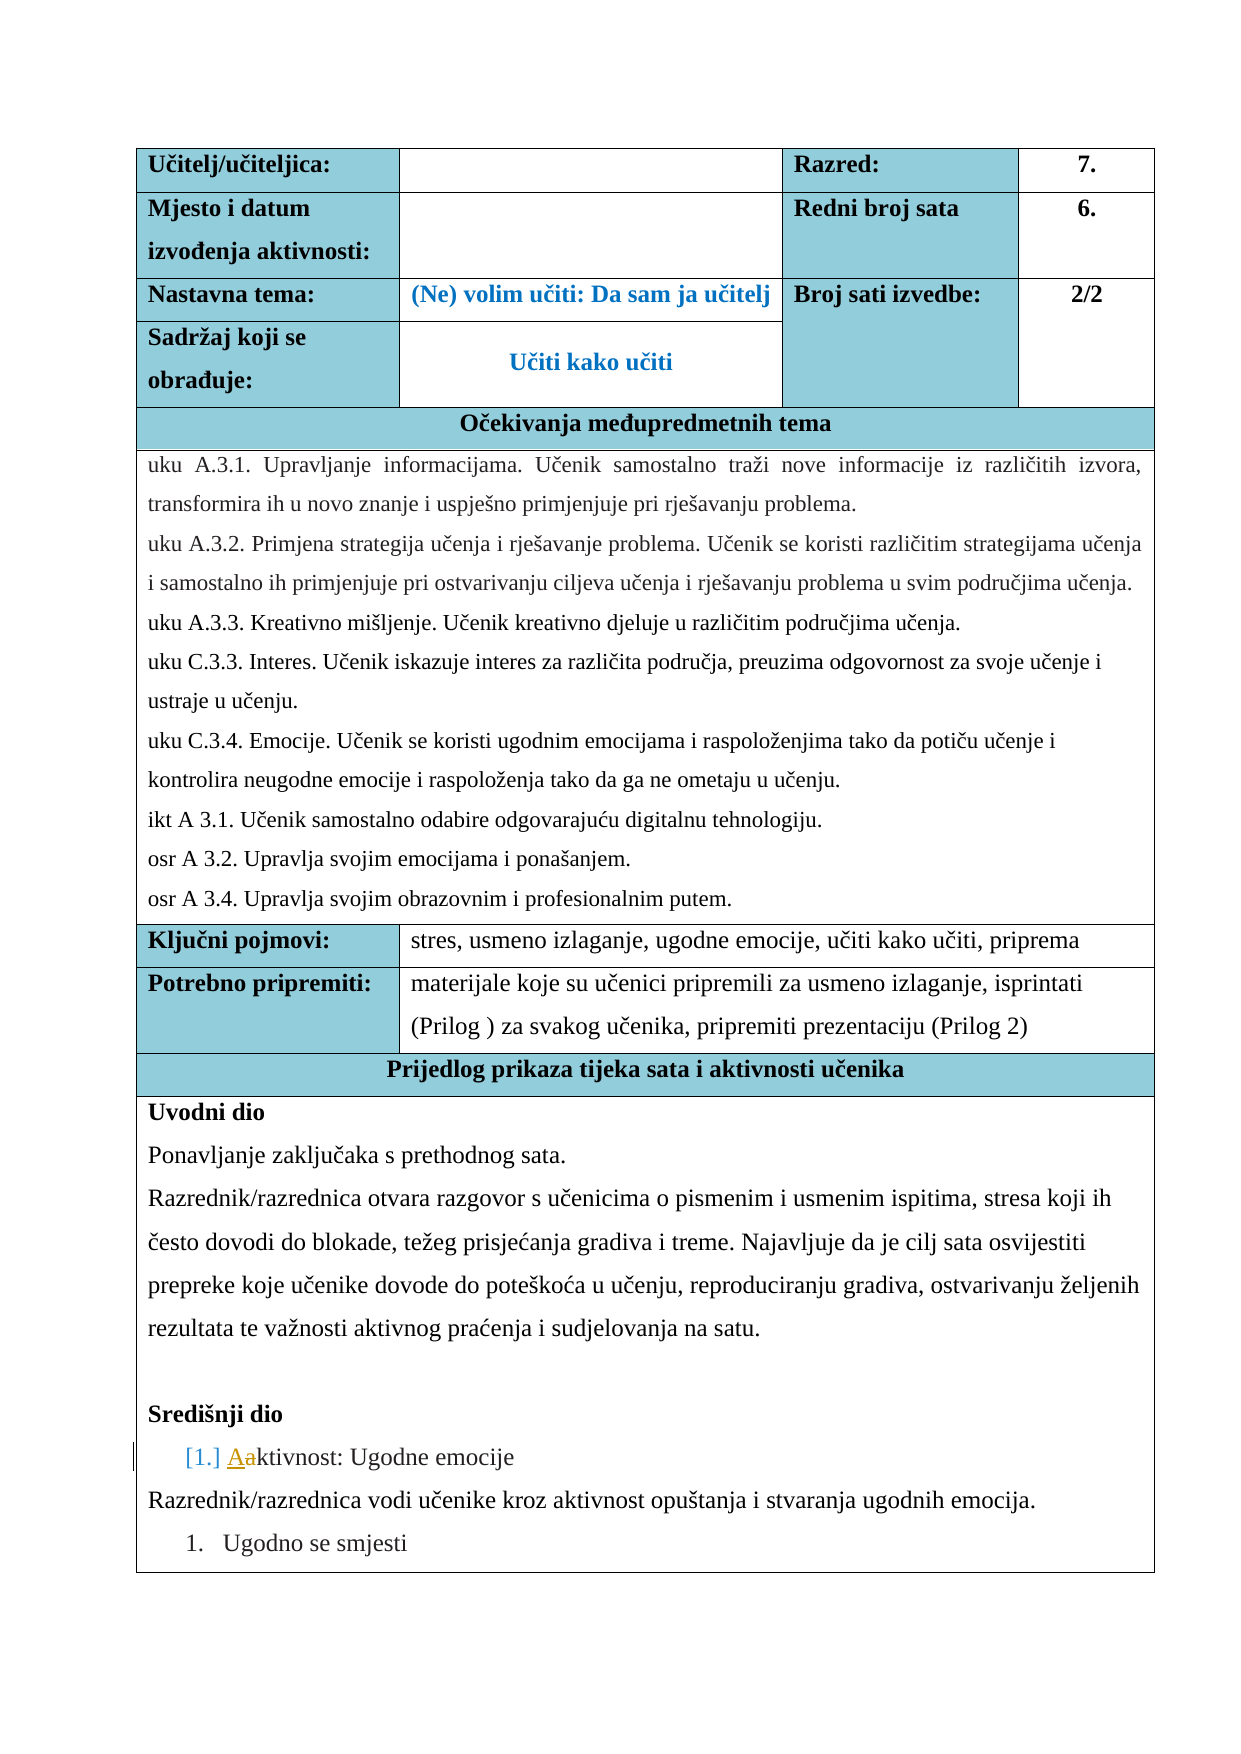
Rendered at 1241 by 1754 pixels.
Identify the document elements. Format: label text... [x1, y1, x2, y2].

table_cell materijale koje su učenici pripremili za usmeno izlaganje, isprintati (Prilog ) za svakog učenika, pripremiti prezentaciju (Prilog 2) [400, 968, 1154, 1053]
table_cell Nastavna tema: [137, 279, 399, 321]
table_cell Potrebno pripremiti: [137, 968, 399, 1053]
table_header Razred: [783, 149, 1018, 192]
table_cell uku A.3.1. Upravljanje informacijama. Učenik samostalno traži nove informacije iz različitih izvora, transformira ih u novo znanje i uspješno primjenjuje pri rješavanju problema. uku A.3.2. Primjena strategija učenja i rješavanje problema. Učenik se koristi različitim strategijama učenja i samostalno ih primjenjuje pri ostvarivanju ciljeva učenja i rješavanju problema u svim područjima učenja. uku A.3.3. Kreativno mišljenje. Učenik kreativno djeluje u različitim područjima učenja. uku C.3.3. Interes. Učenik iskazuje interes za različita područja, preuzima odgovornost za svoje učenje i ustraje u učenju. uku C.3.4. Emocije. Učenik se koristi ugodnim emocijama i raspoloženjima tako da potiču učenje i kontrolira neugodne emocije i raspoloženja tako da ga ne ometaju u učenju. ikt A 3.1. Učenik samostalno odabire odgovarajuću digitalnu tehnologiju. osr A 3.2. Upravlja svojim emocijama i ponašanjem. osr A 3.4. Upravlja svojim obrazovnim i profesionalnim putem. [137, 451, 1154, 924]
table_header [400, 149, 782, 192]
table_cell 6. [1019, 193, 1154, 278]
table_cell Redni broj sata [783, 193, 1018, 278]
table_cell 2/2 [1019, 279, 1154, 407]
table_cell Očekivanja međupredmetnih tema [137, 408, 1154, 449]
table_cell Mjesto i datum izvođenja aktivnosti: [137, 193, 399, 278]
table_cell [137, 1097, 1154, 1572]
table_cell [400, 193, 782, 278]
table_cell Prijedlog prikaza tijeka sata i aktivnosti učenika [137, 1054, 1154, 1096]
table_cell Sadržaj koji se obrađuje: [137, 322, 399, 407]
table_cell Ključni pojmovi: [137, 925, 399, 967]
table_cell Učiti kako učiti [400, 322, 782, 407]
table_cell Broj sati izvedbe: [783, 279, 1018, 407]
table_cell stres, usmeno izlaganje, ugodne emocije, učiti kako učiti, priprema [400, 925, 1154, 967]
table_header 7. [1019, 149, 1154, 192]
table_cell (Ne) volim učiti: Da sam ja učitelj [400, 279, 782, 321]
table_header Učitelj/učiteljica: [137, 149, 399, 192]
